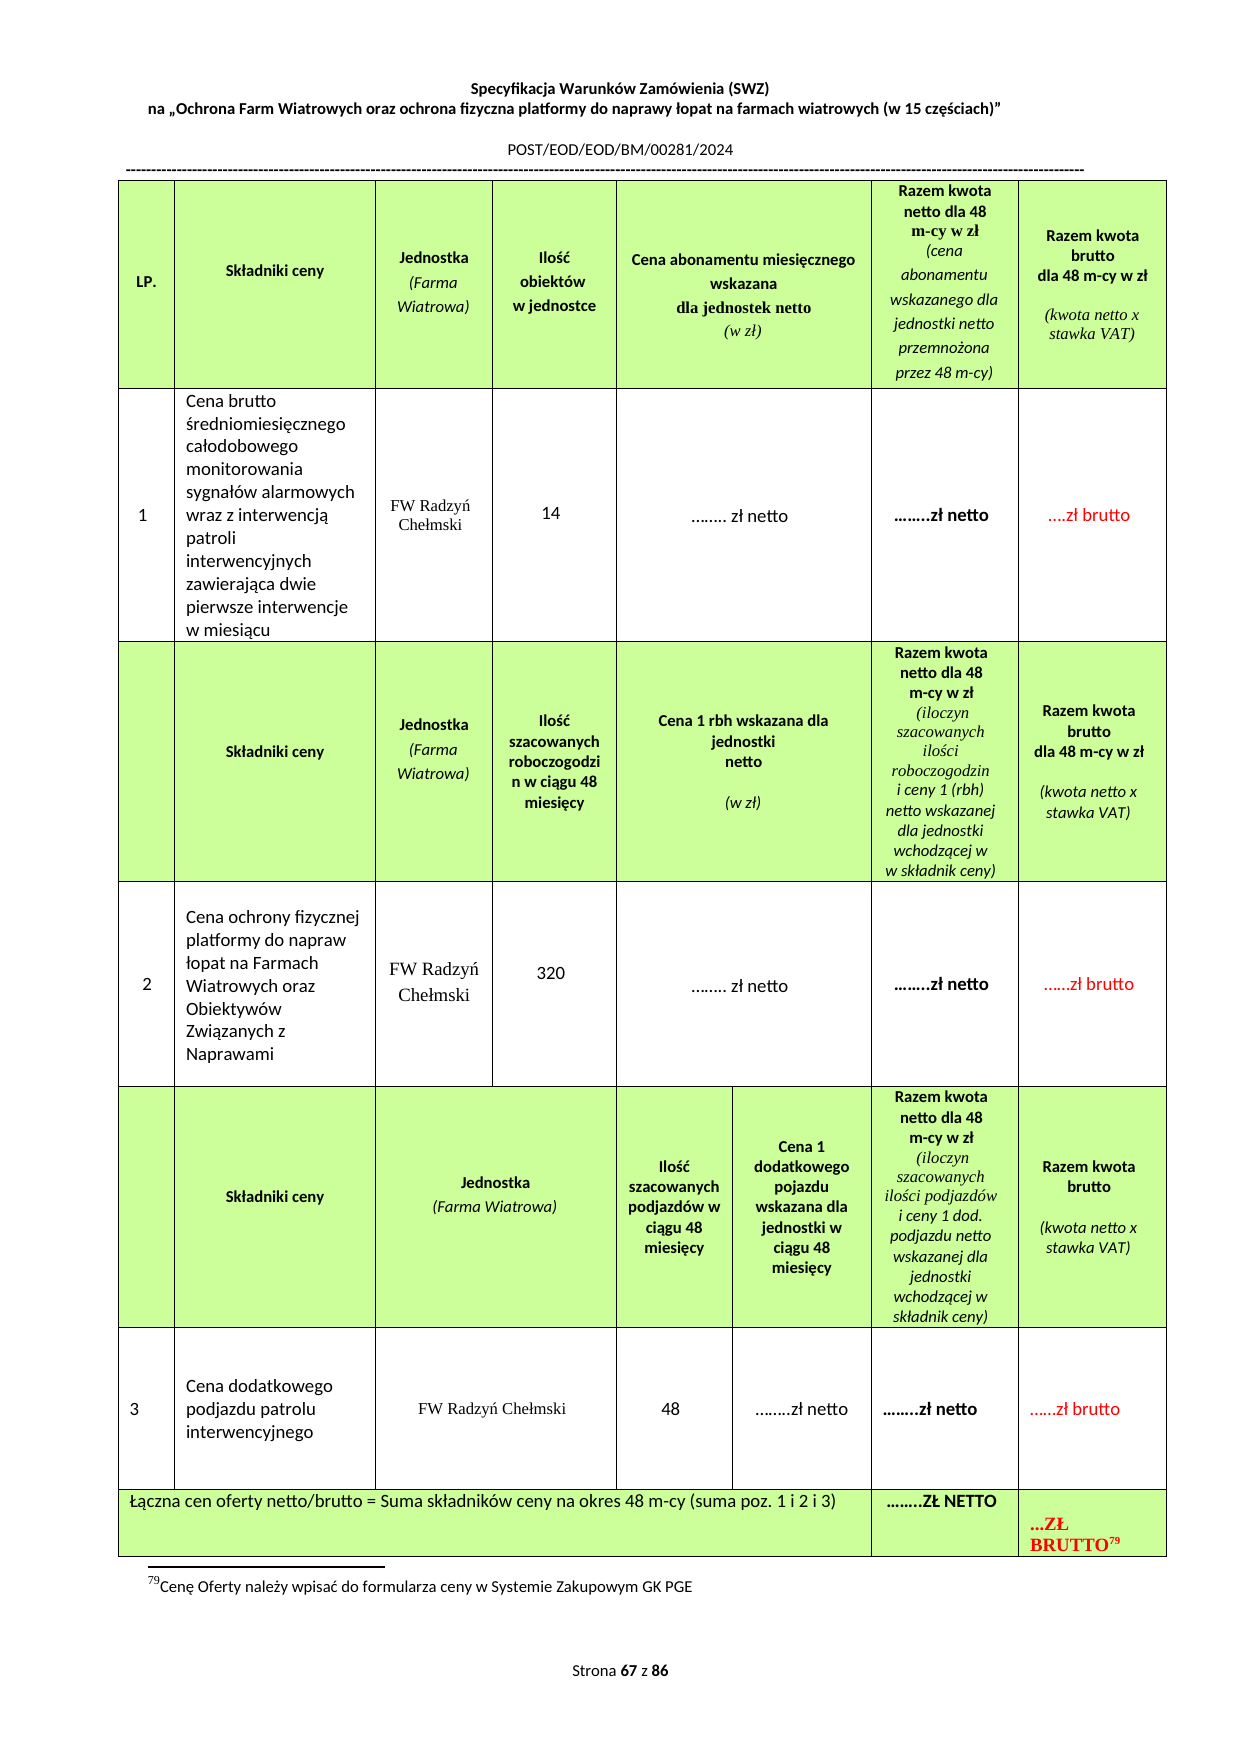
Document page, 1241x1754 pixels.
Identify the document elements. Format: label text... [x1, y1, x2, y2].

table_header Ilość obiektów w jednostce [493, 181, 616, 388]
table_cell 320 [493, 882, 616, 1086]
table_cell Ilość szacowanych roboczogodzin w ciągu 48 miesięcy [493, 642, 616, 881]
table_cell FW Radzyń Chełmski [376, 882, 492, 1086]
table_cell ……..zł netto [872, 882, 1018, 1086]
table_header Razem kwota brutto dla 48 m-cy w zł (kwota netto x stawka VAT) [1019, 181, 1166, 388]
table_cell 1 [119, 389, 174, 641]
table_cell ….zł brutto [1019, 389, 1166, 641]
table_cell …….. zł netto [617, 389, 871, 641]
table_cell [119, 1087, 174, 1327]
table_header Razem kwota netto dla 48 m-cy w zł (cena abonamentu wskazanego dla jednostki netto przemnożona przez 48 m-cy) [872, 181, 1018, 388]
table_cell 3 [119, 1328, 174, 1488]
table_cell Razem kwota brutto (kwota netto x stawka VAT) [1019, 1087, 1166, 1327]
table_cell FW Radzyń Chełmski [376, 389, 492, 641]
table_header Jednostka (Farma Wiatrowa) [376, 181, 492, 388]
table_cell Razem kwota netto dla 48 m-cy w zł (iloczyn szacowanych ilości roboczogodzin i ceny 1 (rbh) netto wskazanej dla jednostki wchodzącej w w składnik ceny) [872, 642, 1018, 881]
table_cell 14 [493, 389, 616, 641]
table_cell Ilość szacowanych podjazdów w ciągu 48 miesięcy [617, 1087, 732, 1327]
table_cell Cena brutto średniomiesięcznego całodobowego monitorowania sygnałów alarmowych wraz z interwencją patroli interwencyjnych zawierająca dwie pierwsze interwencje w miesiącu [175, 389, 375, 641]
table_cell Składniki ceny [175, 642, 375, 881]
table_cell ……..zł netto [872, 389, 1018, 641]
table_cell ……..zł netto [872, 1328, 1018, 1488]
table_cell Cena ochrony fizycznej platformy do napraw łopat na Farmach Wiatrowych oraz Obiektywów Związanych z Naprawami [175, 882, 375, 1086]
table_cell 48 [617, 1328, 732, 1488]
table_cell ……..zł netto [733, 1328, 871, 1488]
table_cell FW Radzyń Chełmski [376, 1328, 616, 1488]
table_cell Cena 1 rbh wskazana dla jednostki netto (w zł) [617, 642, 871, 881]
table_cell Razem kwota netto dla 48 m-cy w zł (iloczyn szacowanych ilości podjazdów i ceny 1 dod. podjazdu netto wskazanej dla jednostki wchodzącej w składnik ceny) [872, 1087, 1018, 1327]
table_cell 2 [119, 882, 174, 1086]
table_cell Cena 1 dodatkowego pojazdu wskazana dla jednostki w ciągu 48 miesięcy [733, 1087, 871, 1327]
table_cell Razem kwota brutto dla 48 m-cy w zł (kwota netto x stawka VAT) [1019, 642, 1166, 881]
table_cell ...ZŁ BRUTTO [1019, 1490, 1166, 1556]
table_cell Jednostka (Farma Wiatrowa) [376, 642, 492, 881]
table_cell …….. zł netto [617, 882, 871, 1086]
table_cell ……..ZŁ NETTO [872, 1490, 1018, 1556]
table_cell [119, 642, 174, 881]
table_cell Składniki ceny [175, 1087, 375, 1327]
table_header LP. [119, 181, 174, 388]
table_cell Cena dodatkowego podjazdu patrolu interwencyjnego [175, 1328, 375, 1488]
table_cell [119, 1490, 871, 1556]
table_cell ……zł brutto [1019, 882, 1166, 1086]
table_header Składniki ceny [175, 181, 375, 388]
table_cell Jednostka (Farma Wiatrowa) [376, 1087, 616, 1327]
table_cell ……zł brutto [1019, 1328, 1166, 1488]
table_header Cena abonamentu miesięcznego wskazana dla jednostek netto (w zł) [617, 181, 871, 388]
